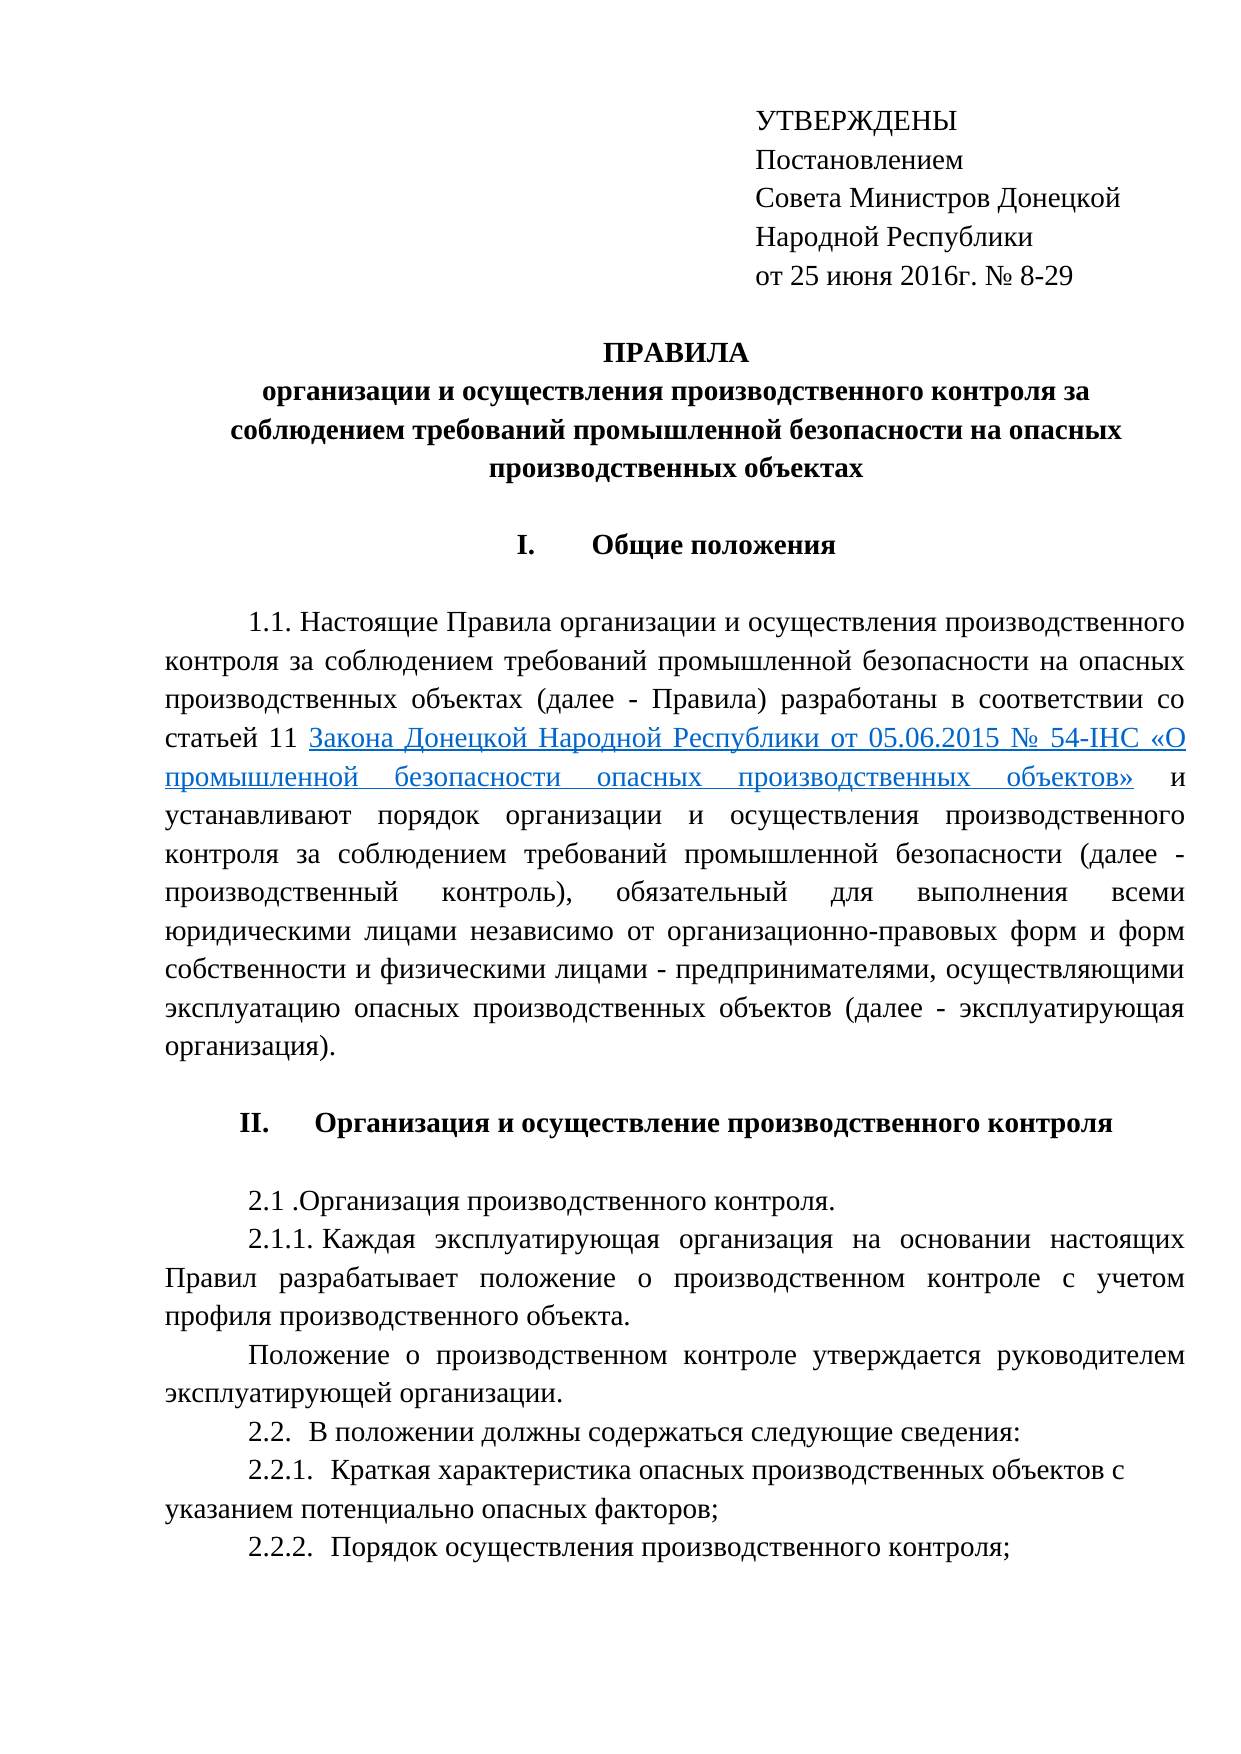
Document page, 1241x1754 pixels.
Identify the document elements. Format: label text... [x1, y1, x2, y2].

text ПРАВИЛА [167, 335, 1186, 368]
text Совета Министров Донецкой Народной Республики [755, 181, 1184, 253]
text Постановлением [755, 142, 1184, 176]
list Организация и осуществление производственного контроля [167, 1106, 1186, 1139]
text 2.1 .Организация производственного контроля. [164, 1183, 1186, 1216]
text от 25 июня 2016г. № 8-29 [755, 258, 1184, 291]
list В положении должны содержаться следующие сведения: [164, 1414, 1186, 1447]
list Общие положения [167, 527, 1186, 561]
text организации и осуществления производственного контроля за соблюдением требований промышленной безопасности на опасных [167, 373, 1186, 445]
list Краткая характеристика опасных производственных объектов с [164, 1452, 1186, 1486]
text производственных объектах [167, 450, 1186, 484]
text УТВЕРЖДЕНЫ [755, 103, 1184, 137]
list Настоящие Правила организации и осуществления производственного контроля за соблюдением требований промышленной безопасности на опасных производственных объектах (далее - Правила) разработаны в соответствии со статьей 11 Закона Донецкой Народной Республики от 05.06.2015 № 54-IHC «О промышленной безопасности опасных производственных объектов» и устанавливают порядок организации и осуществления производственного контроля за соблюдением требований промышленной безопасности (далее - производственный контроль), обязательный для выполнения всеми юридическими лицами независимо от организационно-правовых форм и форм собственности и физическими лицами - предпринимателями, осуществляющими эксплуатацию опасных производственных объектов (далее - эксплуатирующая организация). [164, 604, 1186, 1062]
text указанием потенциально опасных факторов; [164, 1491, 1186, 1524]
text Положение о производственном контроле утверждается руководителем эксплуатирующей организации. [164, 1337, 1186, 1409]
list Порядок осуществления производственного контроля; [164, 1529, 1186, 1563]
list Каждая эксплуатирующая организация на основании настоящих Правил разрабатывает положение о производственном контроле с учетом профиля производственного объекта. [164, 1221, 1186, 1332]
